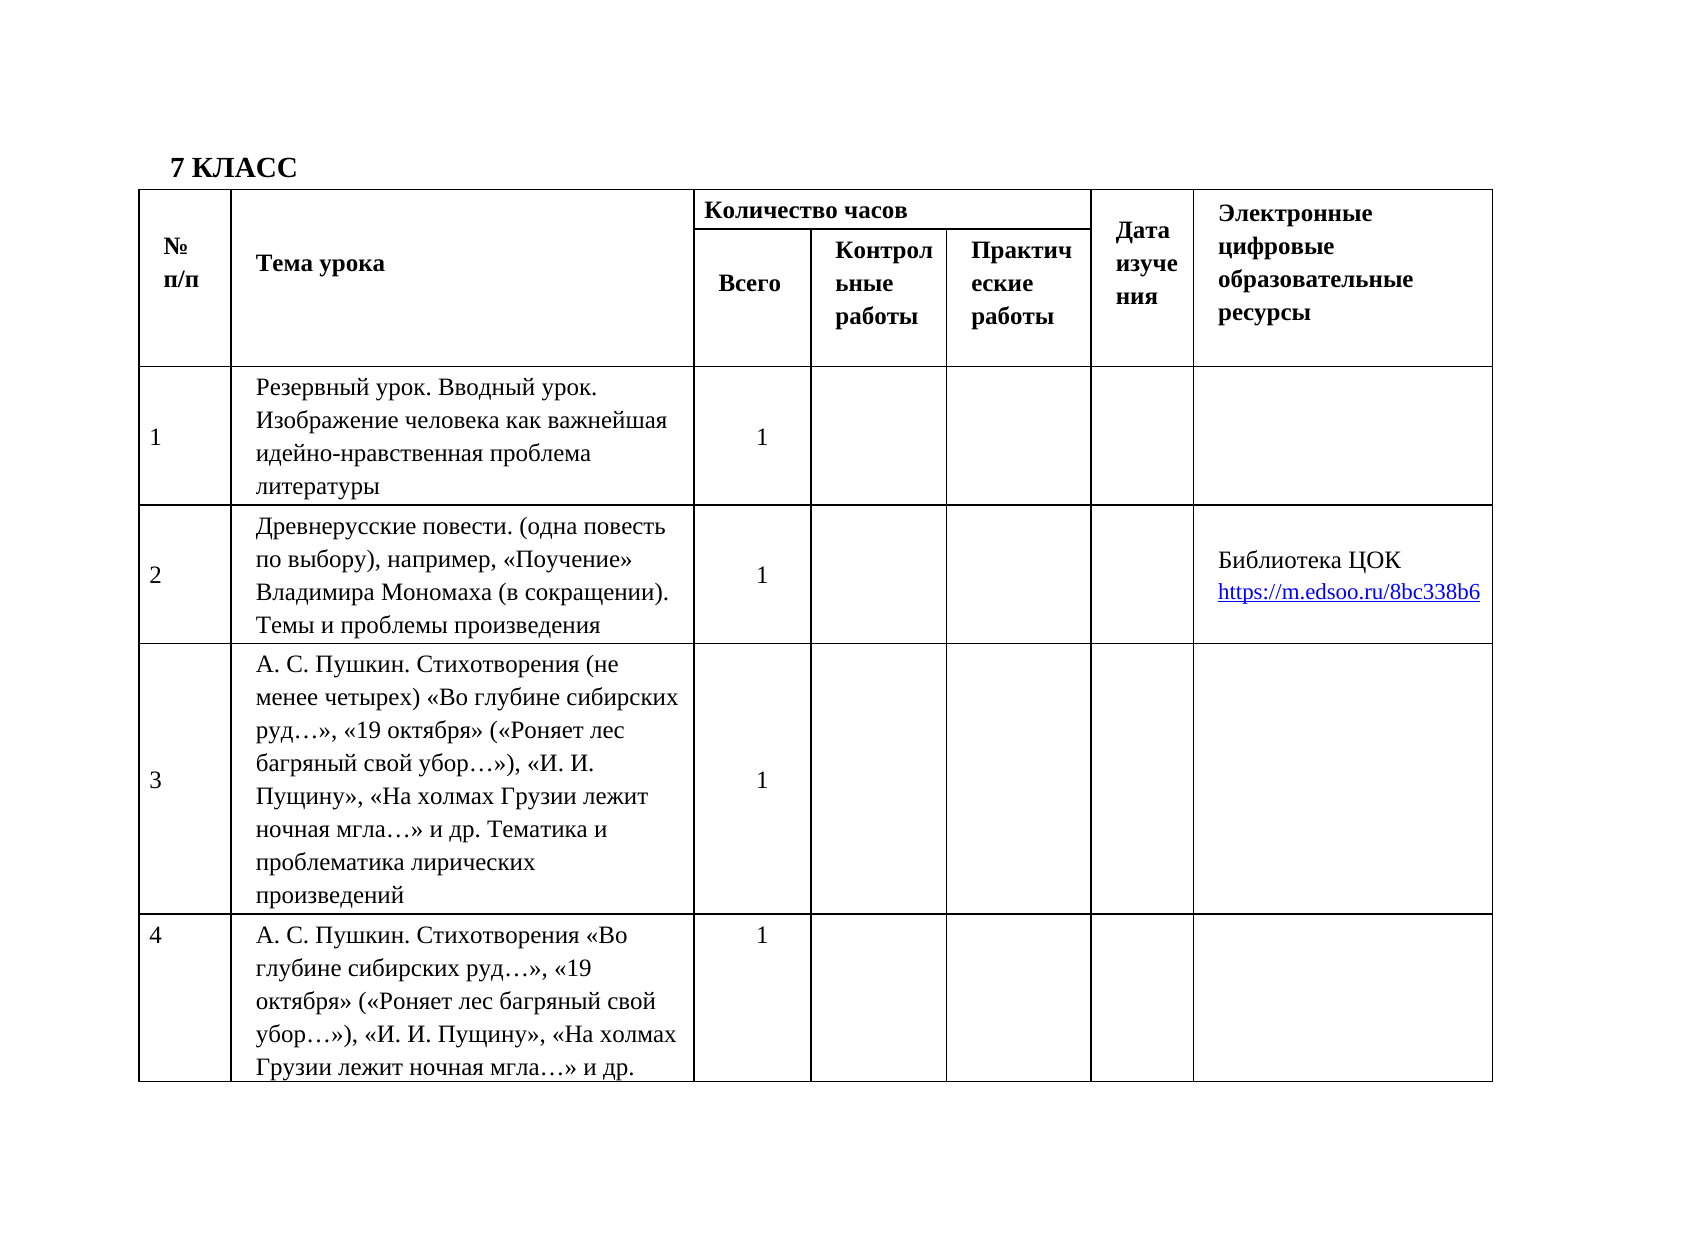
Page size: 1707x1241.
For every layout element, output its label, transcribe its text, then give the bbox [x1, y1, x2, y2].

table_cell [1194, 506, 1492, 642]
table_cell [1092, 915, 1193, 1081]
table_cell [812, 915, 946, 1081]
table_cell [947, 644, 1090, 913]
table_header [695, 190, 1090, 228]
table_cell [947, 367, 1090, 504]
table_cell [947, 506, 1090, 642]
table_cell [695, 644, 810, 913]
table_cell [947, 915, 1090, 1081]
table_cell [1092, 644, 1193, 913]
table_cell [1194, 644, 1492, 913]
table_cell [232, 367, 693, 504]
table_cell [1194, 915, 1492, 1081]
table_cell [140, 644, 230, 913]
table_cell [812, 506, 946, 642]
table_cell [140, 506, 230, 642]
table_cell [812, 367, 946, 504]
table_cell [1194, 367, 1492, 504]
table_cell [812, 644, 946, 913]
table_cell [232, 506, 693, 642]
text 7 КЛАСС [162, 150, 1557, 183]
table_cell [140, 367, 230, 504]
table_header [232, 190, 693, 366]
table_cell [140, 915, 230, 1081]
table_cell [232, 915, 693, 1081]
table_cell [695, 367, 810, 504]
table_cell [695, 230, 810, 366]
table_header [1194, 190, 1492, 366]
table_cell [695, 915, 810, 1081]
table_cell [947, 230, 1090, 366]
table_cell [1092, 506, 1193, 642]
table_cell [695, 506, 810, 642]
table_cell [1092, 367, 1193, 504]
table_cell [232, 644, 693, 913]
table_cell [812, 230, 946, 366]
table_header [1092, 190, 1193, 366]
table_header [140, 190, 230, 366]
